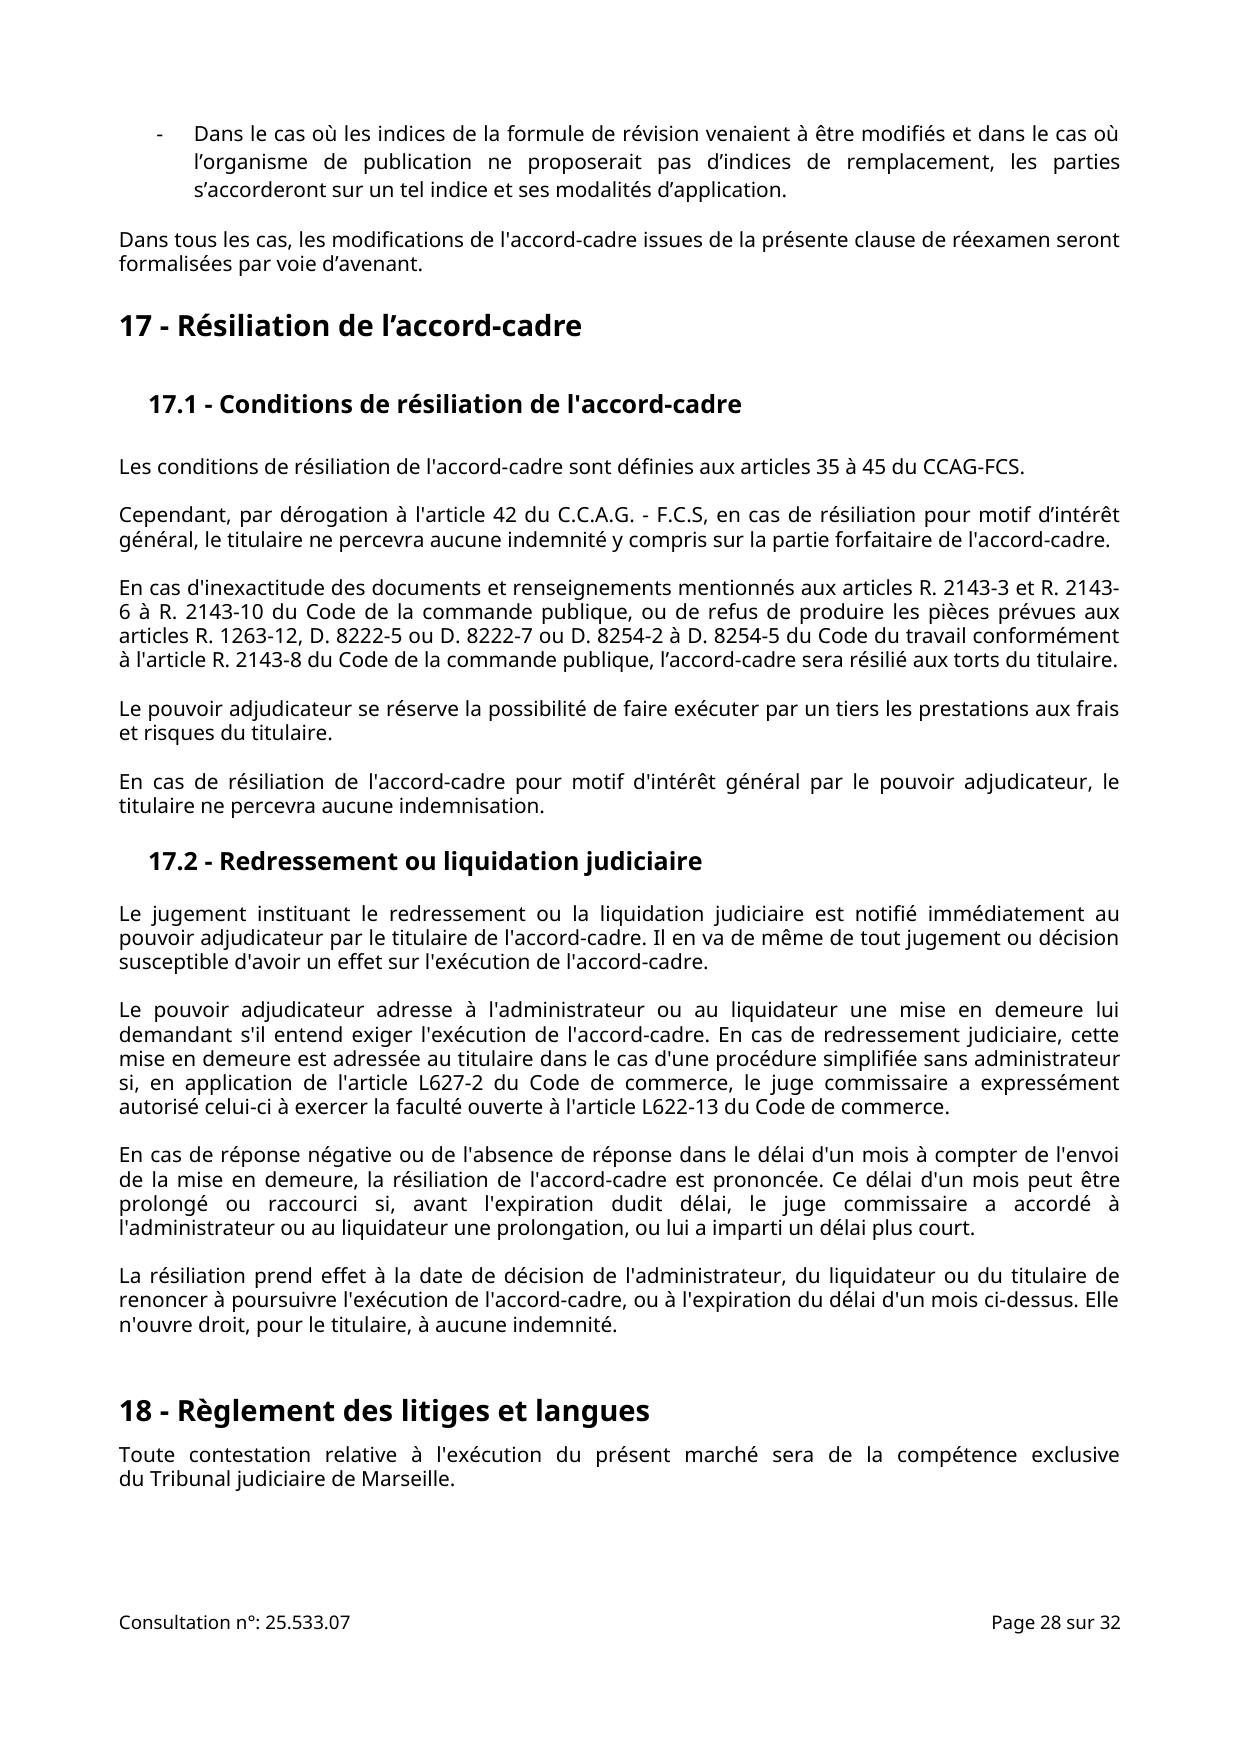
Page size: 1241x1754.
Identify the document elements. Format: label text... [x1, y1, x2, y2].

text Toute contestation relative à l'exécution du présent marché sera de la compétence exclusive du Tribunal judiciaire de Marseille. [119, 1443, 1121, 1491]
text Le pouvoir adjudicateur adresse à l'administrateur ou au liquidateur une mise en demeure lui demandant s'il entend exiger l'exécution de l'accord-cadre. En cas de redressement judiciaire, cette mise en demeure est adressée au titulaire dans le cas d'une procédure simplifiée sans administrateur si, en application de l'article L627-2 du Code de commerce, le juge commissaire a expressément autorisé celui-ci à exercer la faculté ouverte à l'article L622-13 du Code de commerce. [119, 998, 1121, 1119]
text Le jugement instituant le redressement ou la liquidation judiciaire est notifié immédiatement au pouvoir adjudicateur par le titulaire de l'accord-cadre. Il en va de même de tout jugement ou décision susceptible d'avoir un effet sur l'exécution de l'accord-cadre. [119, 902, 1121, 974]
text Les conditions de résiliation de l'accord-cadre sont définies aux articles 35 à 45 du CCAG-FCS. [119, 455, 1121, 479]
text Le pouvoir adjudicateur se réserve la possibilité de faire exécuter par un tiers les prestations aux frais et risques du titulaire. [119, 697, 1121, 745]
text Cependant, par dérogation à l'article 42 du C.C.A.G. - F.C.S, en cas de résiliation pour motif d’intérêt général, le titulaire ne percevra aucune indemnité y compris sur la partie forfaitaire de l'accord-cadre. [119, 504, 1121, 552]
subtitle 17 - Résiliation de l’accord-cadre [119, 305, 1121, 345]
text En cas d'inexactitude des documents et renseignements mentionnés aux articles R. 2143-3 et R. 2143-6 à R. 2143-10 du Code de la commande publique, ou de refus de produire les pièces prévues aux articles R. 1263-12, D. 8222-5 ou D. 8222-7 ou D. 8254-2 à D. 8254-5 du Code du travail conformément à l'article R. 2143-8 du Code de la commande publique, l’accord-cadre sera résilié aux torts du titulaire. [119, 576, 1121, 673]
subtitle 18 - Règlement des litiges et langues [119, 1391, 1121, 1430]
text En cas de réponse négative ou de l'absence de réponse dans le délai d'un mois à compter de l'envoi de la mise en demeure, la résiliation de l'accord-cadre est prononcée. Ce délai d'un mois peut être prolongé ou raccourci si, avant l'expiration dudit délai, le juge commissaire a accordé à l'administrateur ou au liquidateur une prolongation, ou lui a imparti un délai plus court. [119, 1143, 1121, 1240]
text Dans tous les cas, les modifications de l'accord-cadre issues de la présente clause de réexamen seront formalisées par voie d’avenant. [119, 228, 1121, 277]
subtitle 17.2 - Redressement ou liquidation judiciaire [148, 844, 1121, 878]
text La résiliation prend effet à la date de décision de l'administrateur, du liquidateur ou du titulaire de renoncer à poursuivre l'exécution de l'accord-cadre, ou à l'expiration du délai d'un mois ci-dessus. Elle n'ouvre droit, pour le titulaire, à aucune indemnité. [119, 1264, 1121, 1337]
subtitle 17.1 - Conditions de résiliation de l'accord-cadre [148, 386, 1121, 420]
text En cas de résiliation de l'accord-cadre pour motif d'intérêt général par le pouvoir adjudicateur, le titulaire ne percevra aucune indemnisation. [119, 770, 1121, 819]
list Dans le cas où les indices de la formule de révision venaient à être modifiés et dans le cas où l’organisme de publication ne proposerait pas d’indices de remplacement, les parties s’accorderont sur un tel indice et ses modalités d’application. [156, 119, 1121, 204]
